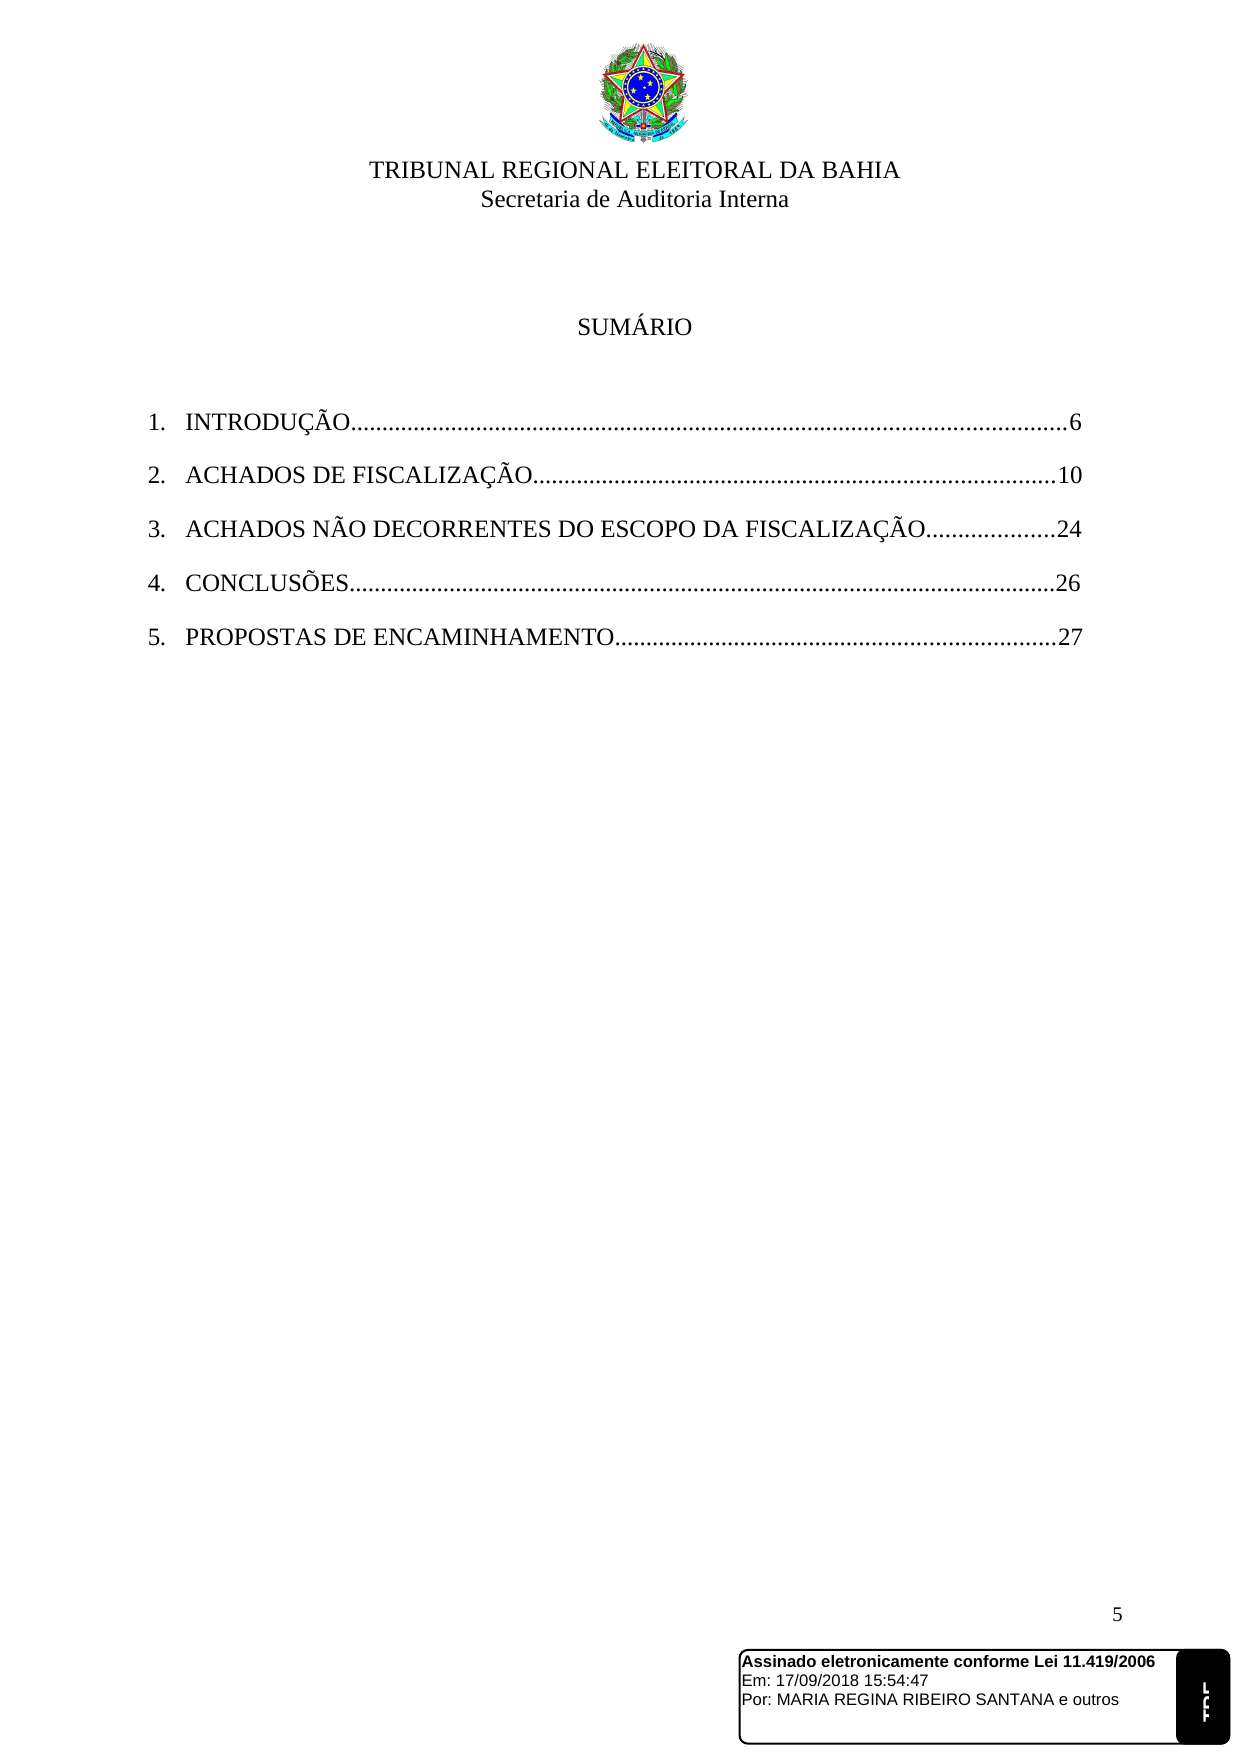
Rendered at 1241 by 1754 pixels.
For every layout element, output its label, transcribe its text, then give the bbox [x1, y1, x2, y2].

text Secretaria de Auditoria Interna [205, 184, 1064, 213]
picture [598, 41, 689, 144]
text TRIBUNAL REGIONAL ELEITORAL DA BAHIA [205, 155, 1064, 184]
text 5 [135, 1602, 1122, 1626]
text SUMÁRIO [205, 312, 1064, 341]
